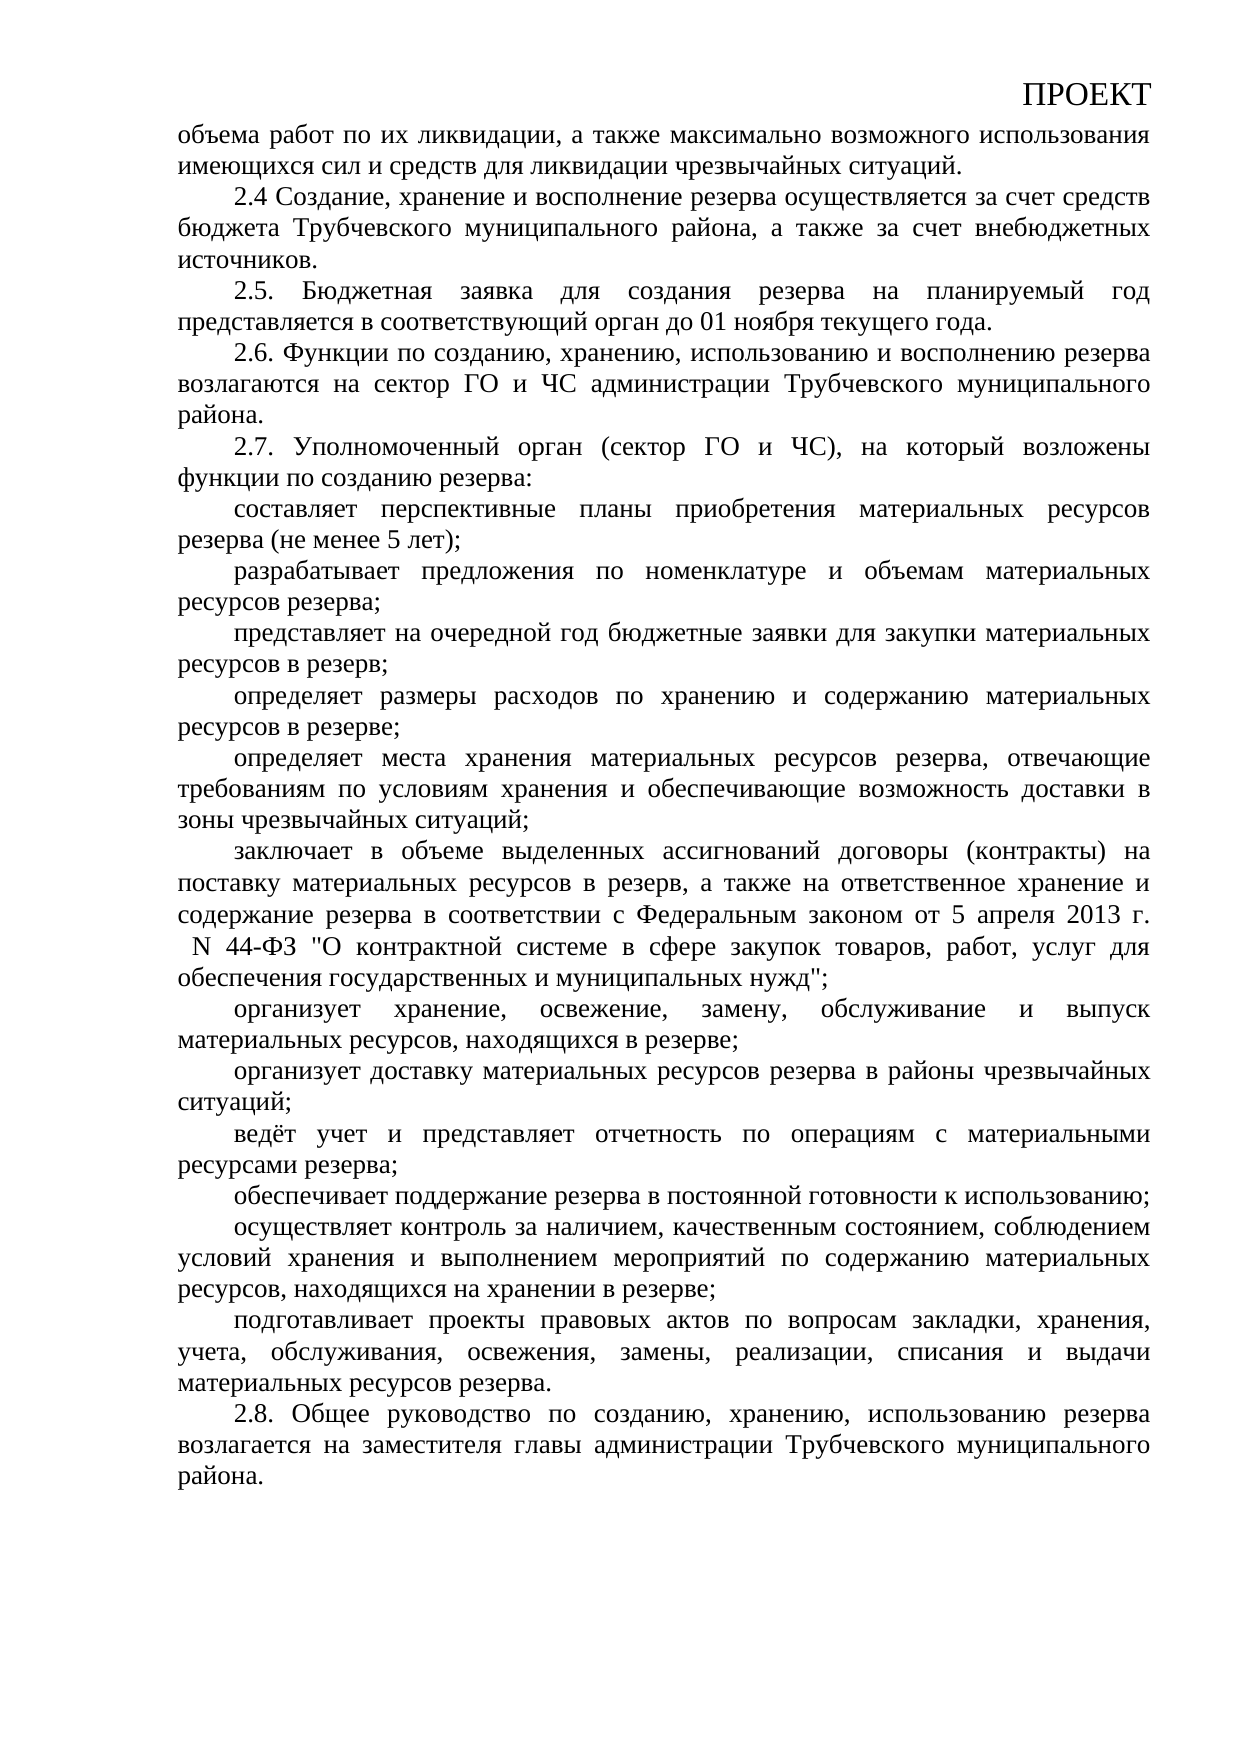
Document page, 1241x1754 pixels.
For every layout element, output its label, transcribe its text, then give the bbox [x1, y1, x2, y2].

text определяет места хранения материальных ресурсов резерва, отвечающие требованиям по условиям хранения и обеспечивающие возможность доставки в зоны чрезвычайных ситуаций; [177, 741, 1152, 834]
text подготавливает проекты правовых актов по вопросам закладки, хранения, учета, обслуживания, освежения, замены, реализации, списания и выдачи материальных ресурсов резерва. [177, 1303, 1152, 1397]
text 2.6. Функции по созданию, хранению, использованию и восполнению резерва возлагаются на сектор ГО и ЧС администрации Трубчевского муниципального района. [177, 336, 1152, 429]
text 2.4 Создание, хранение и восполнение резерва осуществляется за счет средств бюджета Трубчевского муниципального района, а также за счет внебюджетных источников. [177, 180, 1152, 274]
text составляет перспективные планы приобретения материальных ресурсов резерва (не менее 5 лет); [177, 492, 1152, 554]
text заключает в объеме выделенных ассигнований договоры (контракты) на поставку материальных ресурсов в резерв, а также на ответственное хранение и содержание резерва в соответствии с Федеральным законом от 5 апреля 2013 г. N 44-ФЗ "О контрактной системе в сфере закупок товаров, работ, услуг для обеспечения государственных и муниципальных нужд"; [177, 834, 1152, 992]
text разрабатывает предложения по номенклатуре и объемам материальных ресурсов резерва; [177, 554, 1152, 616]
text определяет размеры расходов по хранению и содержанию материальных ресурсов в резерве; [177, 679, 1152, 741]
text ведёт учет и представляет отчетность по операциям с материальными ресурсами резерва; [177, 1117, 1152, 1179]
text организует хранение, освежение, замену, обслуживание и выпуск материальных ресурсов, находящихся в резерве; [177, 992, 1152, 1054]
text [177, 118, 1152, 180]
text обеспечивает поддержание резерва в постоянной готовности к использованию; [177, 1179, 1152, 1210]
text осуществляет контроль за наличием, качественным состоянием, соблюдением условий хранения и выполнением мероприятий по содержанию материальных ресурсов, находящихся на хранении в резерве; [177, 1210, 1152, 1303]
text организует доставку материальных ресурсов резерва в районы чрезвычайных ситуаций; [177, 1054, 1152, 1117]
text 2.7. Уполномоченный орган (сектор ГО и ЧС), на который возложены функции по созданию резерва: [177, 429, 1152, 492]
text 2.5. Бюджетная заявка для создания резерва на планируемый год представляется в соответствующий орган до 01 ноября текущего года. [177, 274, 1152, 336]
text представляет на очередной год бюджетные заявки для закупки материальных ресурсов в резерв; [177, 616, 1152, 679]
text 2.8. Общее руководство по созданию, хранению, использованию резерва возлагается на заместителя главы администрации Трубчевского муниципального района. [177, 1397, 1152, 1490]
